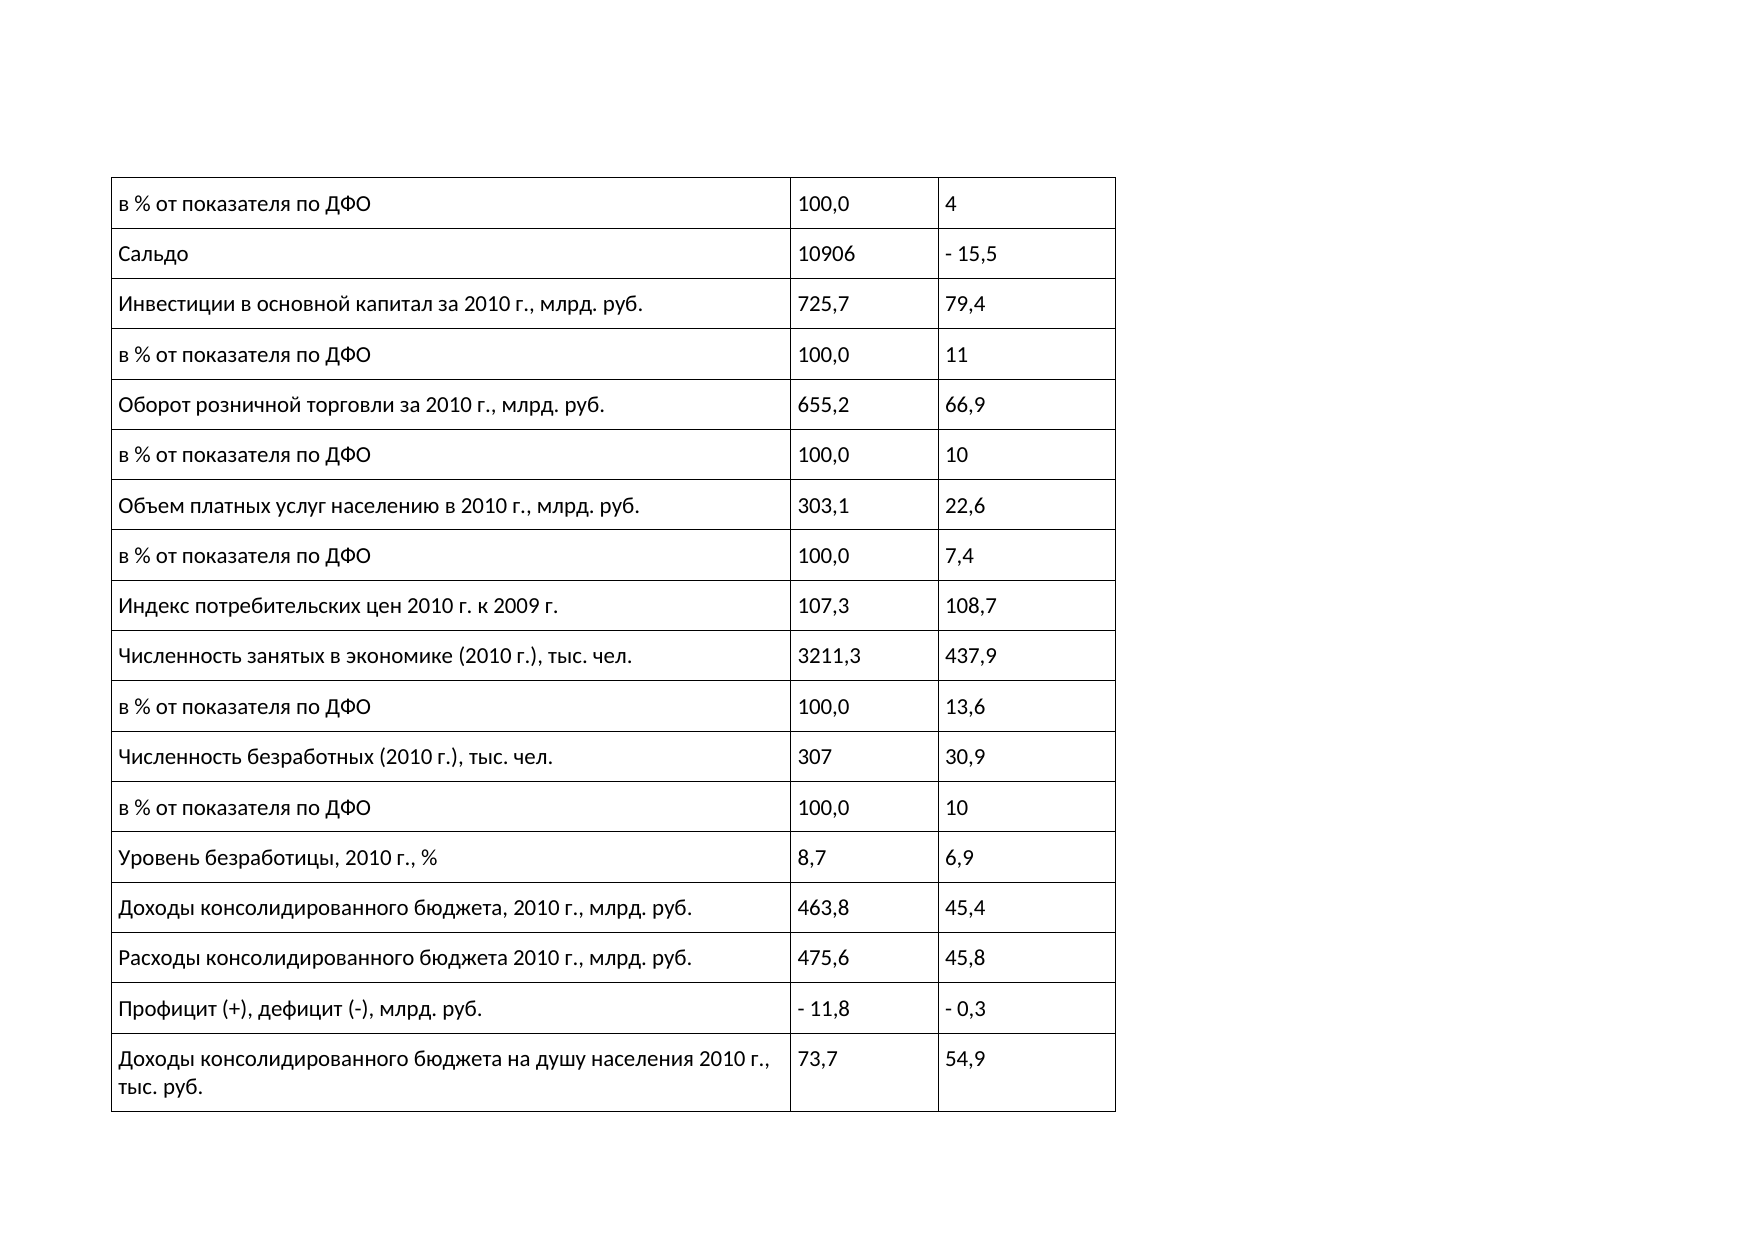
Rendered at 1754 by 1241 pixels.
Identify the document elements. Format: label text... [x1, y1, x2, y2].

table_cell 463,8 [791, 883, 938, 932]
table_cell 4 [939, 178, 1115, 227]
table_cell Доходы консолидированного бюджета, 2010 г., млрд. руб. [112, 883, 790, 932]
table_cell Расходы консолидированного бюджета 2010 г., млрд. руб. [112, 933, 790, 982]
table_cell в % от показателя по ДФО [112, 430, 790, 479]
table_cell Численность безработных (2010 г.), тыс. чел. [112, 732, 790, 781]
table_cell 45,4 [939, 883, 1115, 932]
table_cell - 0,3 [939, 983, 1115, 1032]
table_cell Доходы консолидированного бюджета на душу населения 2010 г., тыс. руб. [112, 1034, 790, 1111]
table_cell 3211,3 [791, 631, 938, 680]
table_cell Уровень безработицы, 2010 г., % [112, 832, 790, 882]
table_cell 45,8 [939, 933, 1115, 982]
table_cell - 11,8 [791, 983, 938, 1032]
table_cell 13,6 [939, 681, 1115, 731]
table_cell Оборот розничной торговли за 2010 г., млрд. руб. [112, 380, 790, 429]
table_cell 7,4 [939, 530, 1115, 580]
table_cell 307 [791, 732, 938, 781]
table_cell 107,3 [791, 581, 938, 630]
table_cell 10 [939, 430, 1115, 479]
table_cell в % от показателя по ДФО [112, 782, 790, 831]
table_cell Индекс потребительских цен 2010 г. к 2009 г. [112, 581, 790, 630]
table_cell в % от показателя по ДФО [112, 681, 790, 731]
table_cell 108,7 [939, 581, 1115, 630]
table_cell 100,0 [791, 530, 938, 580]
table_cell 73,7 [791, 1034, 938, 1111]
table_cell 437,9 [939, 631, 1115, 680]
table_cell в % от показателя по ДФО [112, 178, 790, 227]
table_cell 100,0 [791, 329, 938, 378]
table_cell 303,1 [791, 480, 938, 529]
table_cell 79,4 [939, 279, 1115, 328]
table_cell Профицит (+), дефицит (-), млрд. руб. [112, 983, 790, 1032]
table_cell 54,9 [939, 1034, 1115, 1111]
table_cell 100,0 [791, 430, 938, 479]
table_cell 725,7 [791, 279, 938, 328]
table_cell - 15,5 [939, 229, 1115, 278]
table_cell 100,0 [791, 178, 938, 227]
table_cell в % от показателя по ДФО [112, 329, 790, 378]
table_cell 100,0 [791, 782, 938, 831]
table_cell 475,6 [791, 933, 938, 982]
table_cell 10906 [791, 229, 938, 278]
table_cell в % от показателя по ДФО [112, 530, 790, 580]
table_cell 22,6 [939, 480, 1115, 529]
table_cell 11 [939, 329, 1115, 378]
table_cell Объем платных услуг населению в 2010 г., млрд. руб. [112, 480, 790, 529]
table_cell 655,2 [791, 380, 938, 429]
table_cell Сальдо [112, 229, 790, 278]
table_cell Инвестиции в основной капитал за 2010 г., млрд. руб. [112, 279, 790, 328]
table_cell 66,9 [939, 380, 1115, 429]
table_cell 8,7 [791, 832, 938, 882]
table_cell 6,9 [939, 832, 1115, 882]
table_cell Численность занятых в экономике (2010 г.), тыс. чел. [112, 631, 790, 680]
table_cell 10 [939, 782, 1115, 831]
table_cell 100,0 [791, 681, 938, 731]
table_cell 30,9 [939, 732, 1115, 781]
